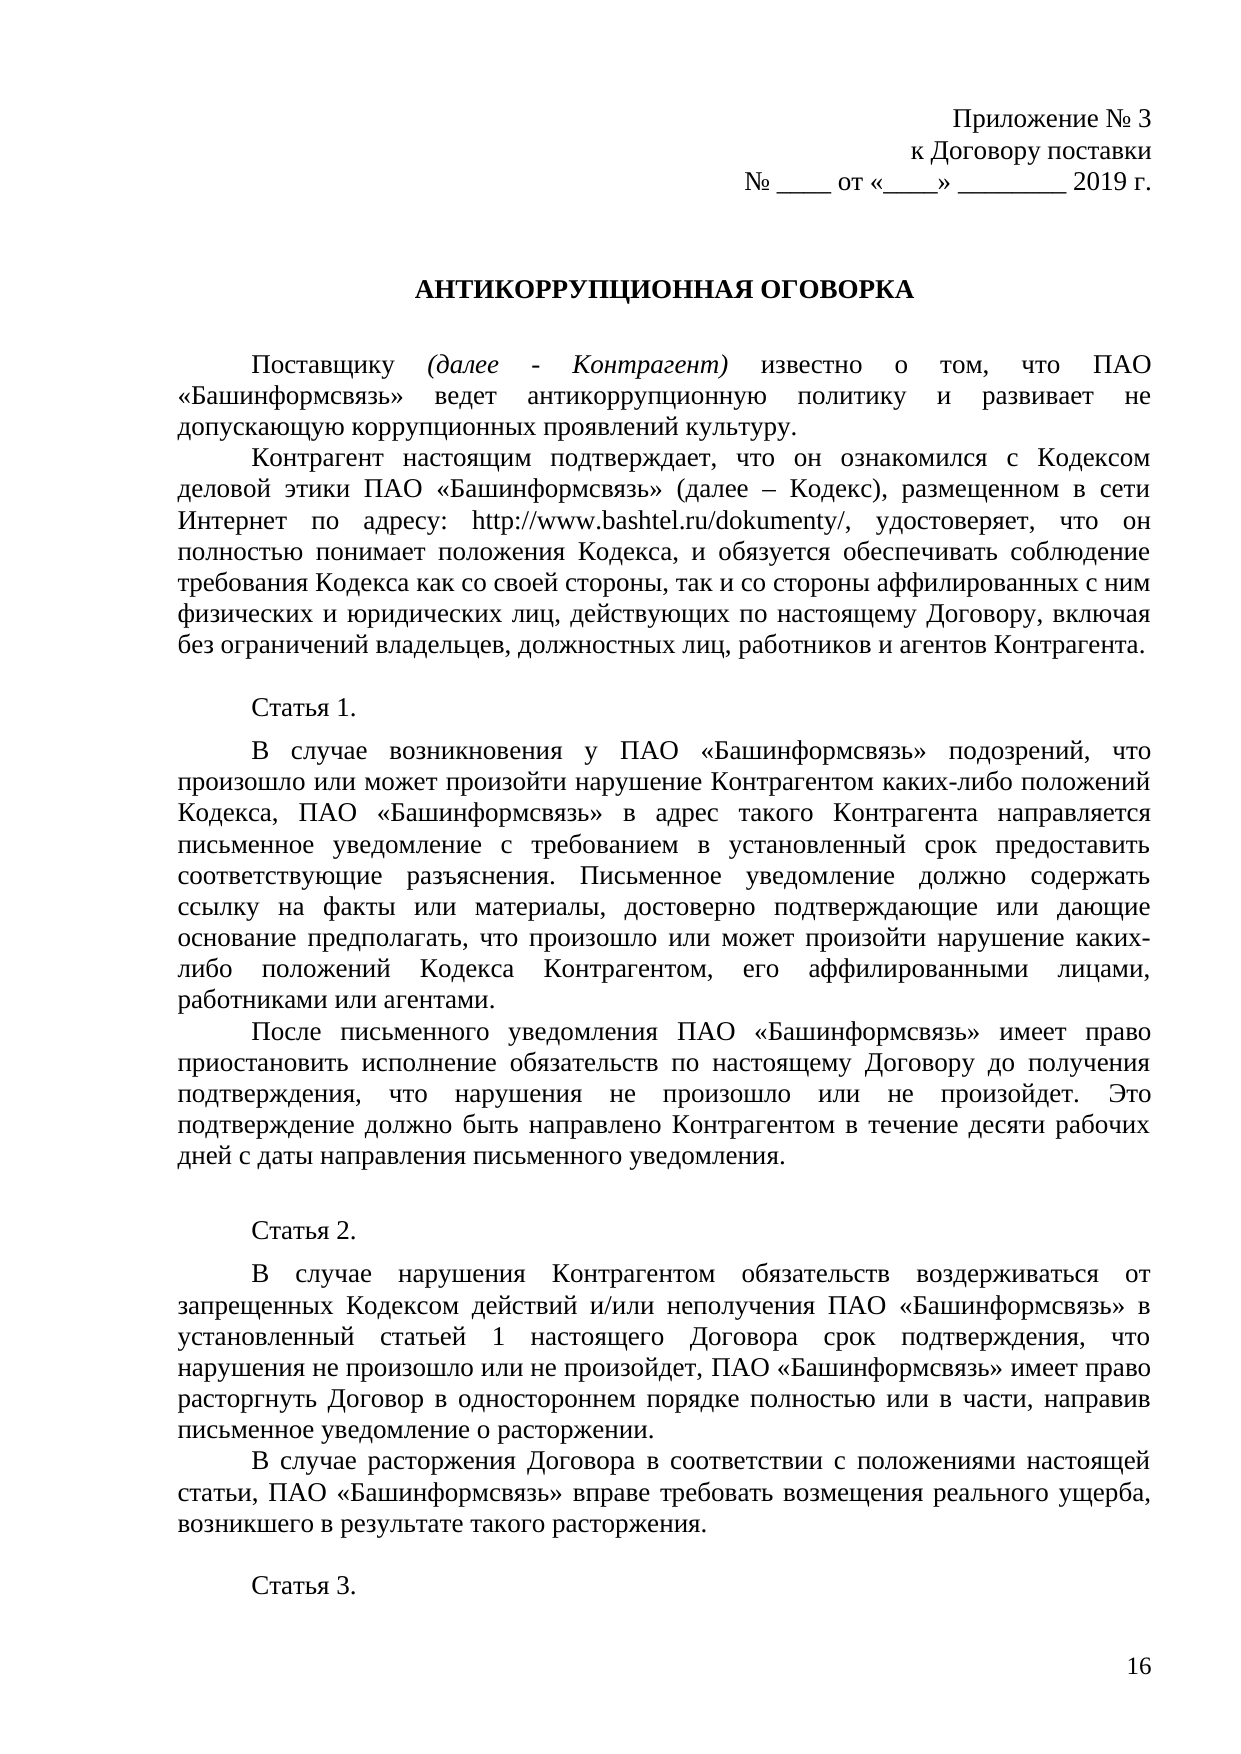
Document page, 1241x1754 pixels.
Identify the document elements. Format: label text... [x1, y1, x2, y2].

text к Договору поставки [177, 134, 1152, 165]
text Статья 2. [177, 1214, 1152, 1245]
text Статья 3. [177, 1569, 1152, 1600]
text Приложение № 3 [177, 103, 1152, 134]
text В случае возникновения у ПАО «Башинформсвязь» подозрений, что произошло или может произойти нарушение Контрагентом каких-либо положений Кодекса, ПАО «Башинформсвязь» в адрес такого Контрагента направляется письменное уведомление с требованием в установленный срок предоставить соответствующие разъяснения. Письменное уведомление должно содержать ссылку на факты или материалы, достоверно подтверждающие или дающие основание предполагать, что произошло или может произойти нарушение каких-либо положений Кодекса Контрагентом, его аффилированными лицами, работниками или агентами. [177, 734, 1152, 1014]
text В случае нарушения Контрагентом обязательств воздерживаться от запрещенных Кодексом действий и/или неполучения ПАО «Башинформсвязь» в установленный статьей 1 настоящего Договора срок подтверждения, что нарушения не произошло или не произойдет, ПАО «Башинформсвязь» имеет право расторгнуть Договор в одностороннем порядке полностью или в части, направив письменное уведомление о расторжении. [177, 1258, 1152, 1444]
text АНТИКОРРУПЦИОННАЯ ОГОВОРКА [177, 273, 1152, 304]
text Поставщику (далее - Контрагент) известно о том, что ПАО «Башинформсвязь» ведет антикоррупционную политику и развивает не допускающую коррупционных проявлений культуру. [177, 348, 1152, 441]
text После письменного уведомления ПАО «Башинформсвязь» имеет право приостановить исполнение обязательств по настоящему Договору до получения подтверждения, что нарушения не произошло или не произойдет. Это подтверждение должно быть направлено Контрагентом в течение десяти рабочих дней с даты направления письменного уведомления. [177, 1014, 1152, 1170]
text Статья 1. [177, 691, 1152, 722]
text Контрагент настоящим подтверждает, что он ознакомился с Кодексом деловой этики ПАО «Башинформсвязь» (далее – Кодекс), размещенном в сети Интернет по адресу: http://www.bashtel.ru/dokumenty/, удостоверяет, что он полностью понимает положения Кодекса, и обязуется обеспечивать соблюдение требования Кодекса как со своей стороны, так и со стороны аффилированных с ним физических и юридических лиц, действующих по настоящему Договору, включая без ограничений владельцев, должностных лиц, работников и агентов Контрагента. [177, 441, 1152, 659]
text № ____ от «____» ________ 2019 г. [177, 165, 1152, 196]
text В случае расторжения Договора в соответствии с положениями настоящей статьи, ПАО «Башинформсвязь» вправе требовать возмещения реального ущерба, возникшего в результате такого расторжения. [177, 1444, 1152, 1538]
